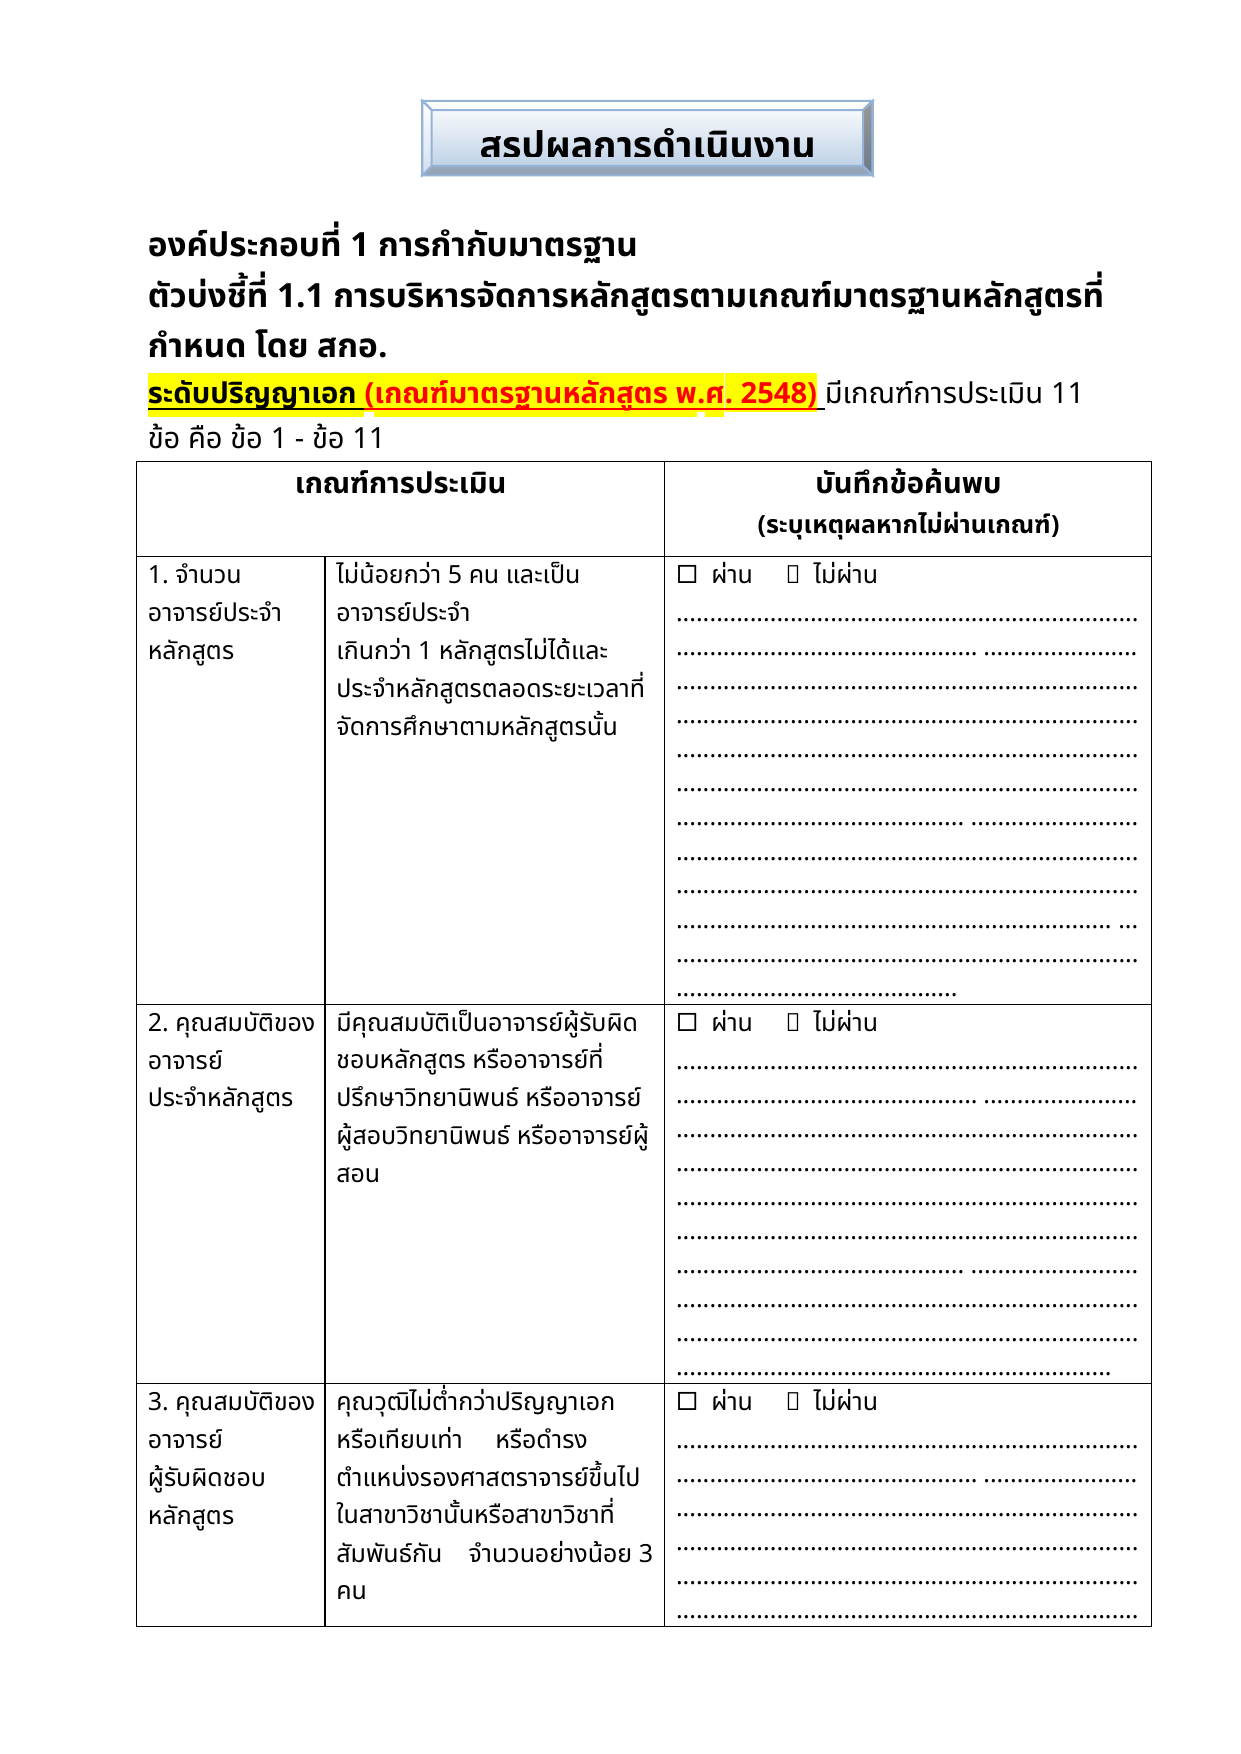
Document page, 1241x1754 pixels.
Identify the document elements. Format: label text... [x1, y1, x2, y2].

table_cell 1. จำนวนอาจารย์ประจำหลักสูตร [137, 557, 324, 1003]
text องค์ประกอบที่ 1 การกำกับมาตรฐาน [148, 221, 1122, 271]
text ระดับปริญญาเอก (เกณฑ์มาตรฐานหลักสูตร พ.ศ. 2548) มีเกณฑ์การประเมิน 11 ข้อ คือ ข้อ 1 - ข้อ 11 [148, 373, 1122, 461]
table_cell ผ่าน ไม่ผ่าน .................................................................................................................. ...................................................................................................................................................................................................................................................................................................................................................... .................................................................................................................................................................................................................................... .................................................................................................................. [665, 557, 1151, 1003]
text ตัวบ่งชี้ที่ 1.1 การบริหารจัดการหลักสูตรตามเกณฑ์มาตรฐานหลักสูตรที่กำหนด โดย สกอ. [148, 271, 1122, 373]
table_header เกณฑ์การประเมิน [137, 462, 664, 556]
table_cell 2. คุณสมบัติของอาจารย์ ประจำหลักสูตร [137, 1005, 324, 1383]
table_cell มีคุณสมบัติเป็นอาจารย์ผู้รับผิดชอบหลักสูตร หรืออาจารย์ที่ปรึกษาวิทยานิพนธ์ หรืออาจารย์ผู้สอบวิทยานิพนธ์ หรืออาจารย์ผู้สอน [326, 1005, 664, 1383]
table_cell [137, 1384, 324, 1626]
table_cell ไม่น้อยกว่า 5 คน และเป็นอาจารย์ประจำ เกินกว่า 1 หลักสูตรไม่ได้และประจำหลักสูตรตลอดระยะเวลาที่จัดการศึกษาตามหลักสูตรนั้น [326, 557, 664, 1003]
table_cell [665, 1384, 1151, 1626]
table_header บันทึกข้อค้นพบ (ระบุเหตุผลหากไม่ผ่านเกณฑ์) [665, 462, 1151, 556]
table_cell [326, 1384, 664, 1626]
